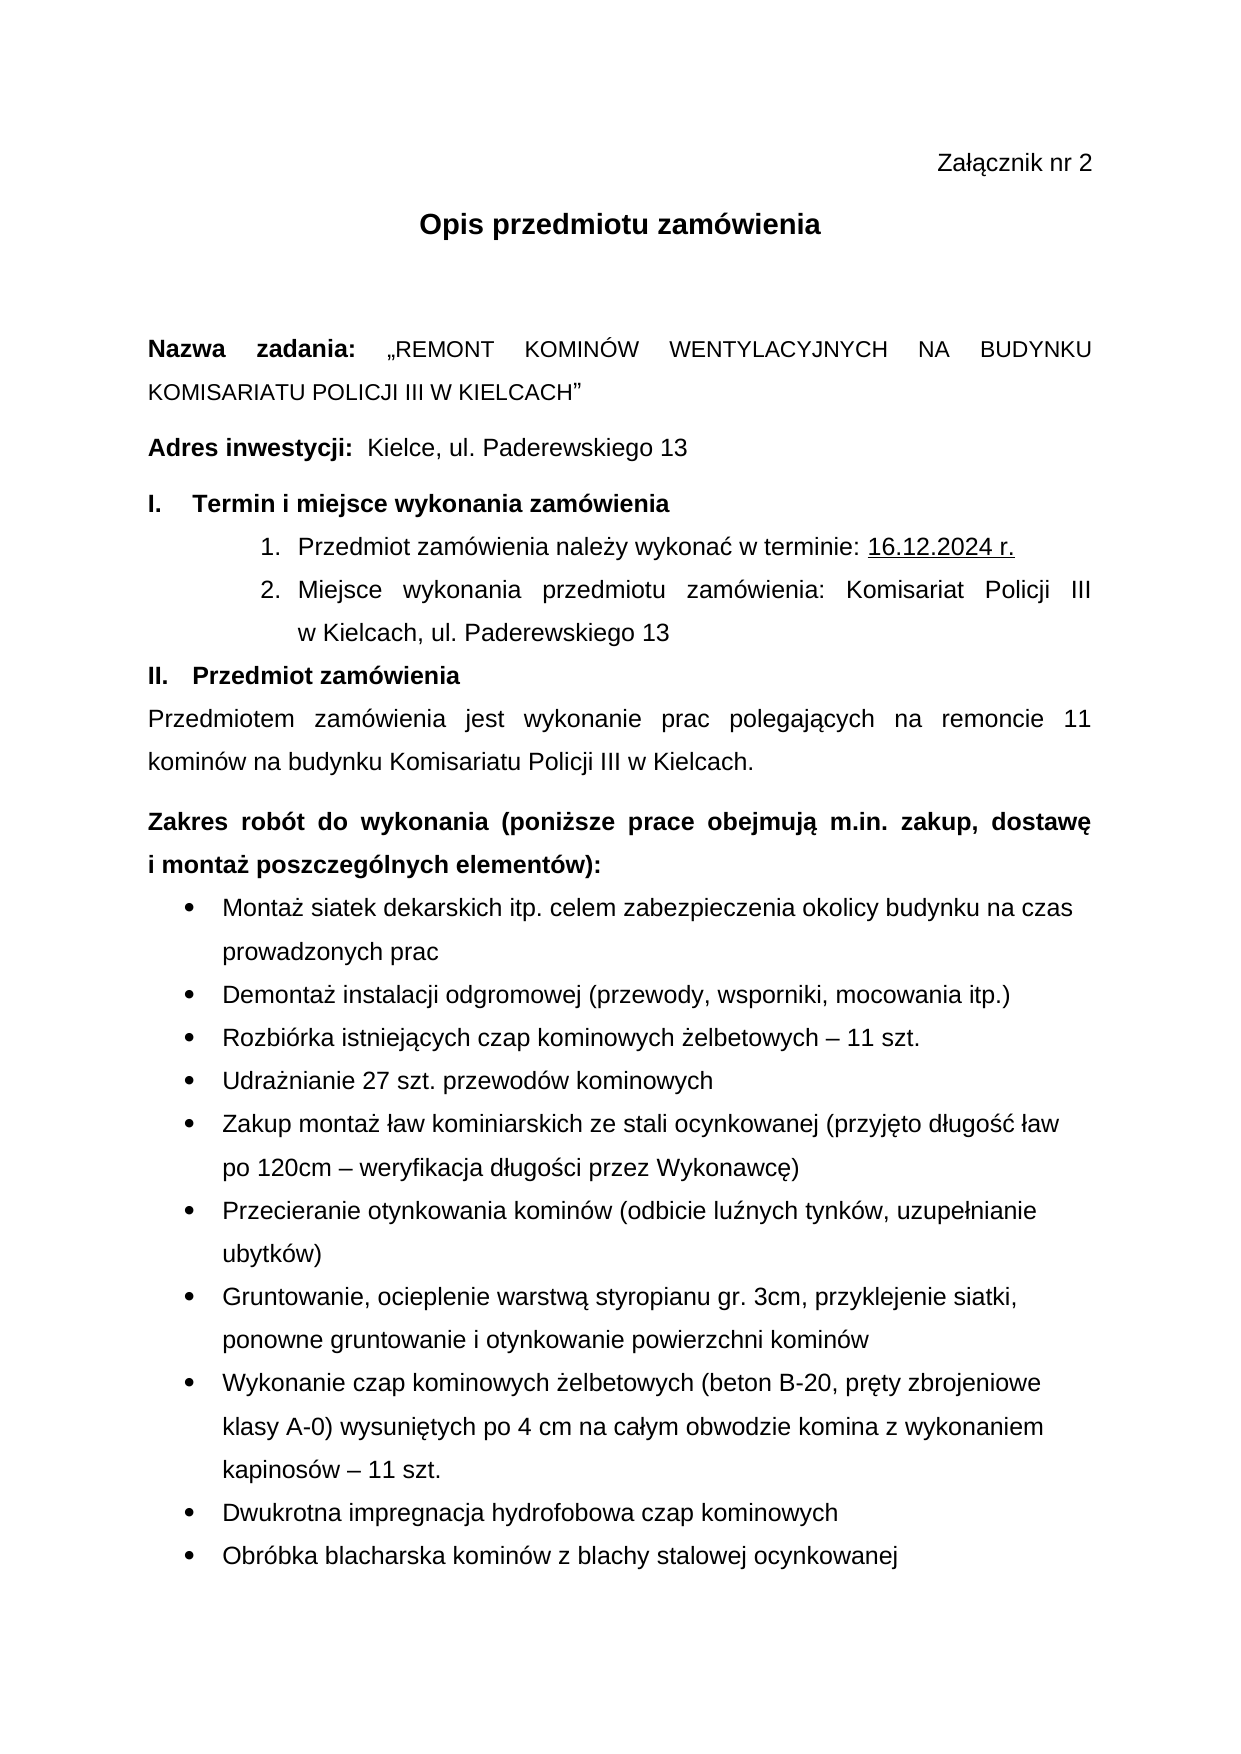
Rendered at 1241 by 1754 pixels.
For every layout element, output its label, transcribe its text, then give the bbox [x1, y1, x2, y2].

list Przedmiot zamówienia należy wykonać w terminie: 16.12.2024 r. [260, 532, 1093, 560]
text Załącznik nr 2 [148, 148, 1093, 176]
list Przedmiot zamówienia [148, 661, 1093, 690]
list Przecieranie otynkowania kominów (odbicie luźnych tynków, uzupełnianie ubytków) [185, 1196, 1093, 1268]
list Miejsce wykonania przedmiotu zamówienia: Komisariat Policji III w Kielcach, ul. Paderewskiego 13 [260, 575, 1093, 647]
list Demontaż instalacji odgromowej (przewody, wsporniki, mocowania itp.) [185, 980, 1093, 1008]
text Opis przedmiotu zamówienia [148, 207, 1093, 241]
list Montaż siatek dekarskich itp. celem zabezpieczenia okolicy budynku na czas prowadzonych prac [185, 893, 1093, 965]
list Dwukrotna impregnacja hydrofobowa czap kominowych [185, 1498, 1093, 1527]
list Wykonanie czap kominowych żelbetowych (beton B-20, pręty zbrojeniowe klasy A-0) wysuniętych po 4 cm na całym obwodzie komina z wykonaniem kapinosów – 11 szt. [185, 1368, 1093, 1483]
text Adres inwestycji: Kielce, ul. Paderewskiego 13 [148, 433, 1093, 462]
text Przedmiotem zamówienia jest wykonanie prac polegających na remoncie 11 kominów na budynku Komisariatu Policji III w Kielcach. [148, 704, 1093, 776]
list Udrażnianie 27 szt. przewodów kominowych [185, 1066, 1093, 1095]
list Rozbiórka istniejących czap kominowych żelbetowych – 11 szt. [185, 1023, 1093, 1052]
text Zakres robót do wykonania (poniższe prace obejmują m.in. zakup, dostawę i montaż poszczególnych elementów): [148, 807, 1093, 879]
list Gruntowanie, ocieplenie warstwą styropianu gr. 3cm, przyklejenie siatki, ponowne gruntowanie i otynkowanie powierzchni kominów [185, 1282, 1093, 1354]
list Zakup montaż ław kominiarskich ze stali ocynkowanej (przyjęto długość ław po 120cm – weryfikacja długości przez Wykonawcę) [185, 1109, 1093, 1181]
text Nazwa zadania: „REMONT KOMINÓW WENTYLACYJNYCH NA BUDYNKU KOMISARIATU POLICJI III W KIELCACH” [148, 334, 1093, 406]
list Obróbka blacharska kominów z blachy stalowej ocynkowanej [185, 1541, 1093, 1570]
list Termin i miejsce wykonania zamówienia [148, 488, 1093, 517]
